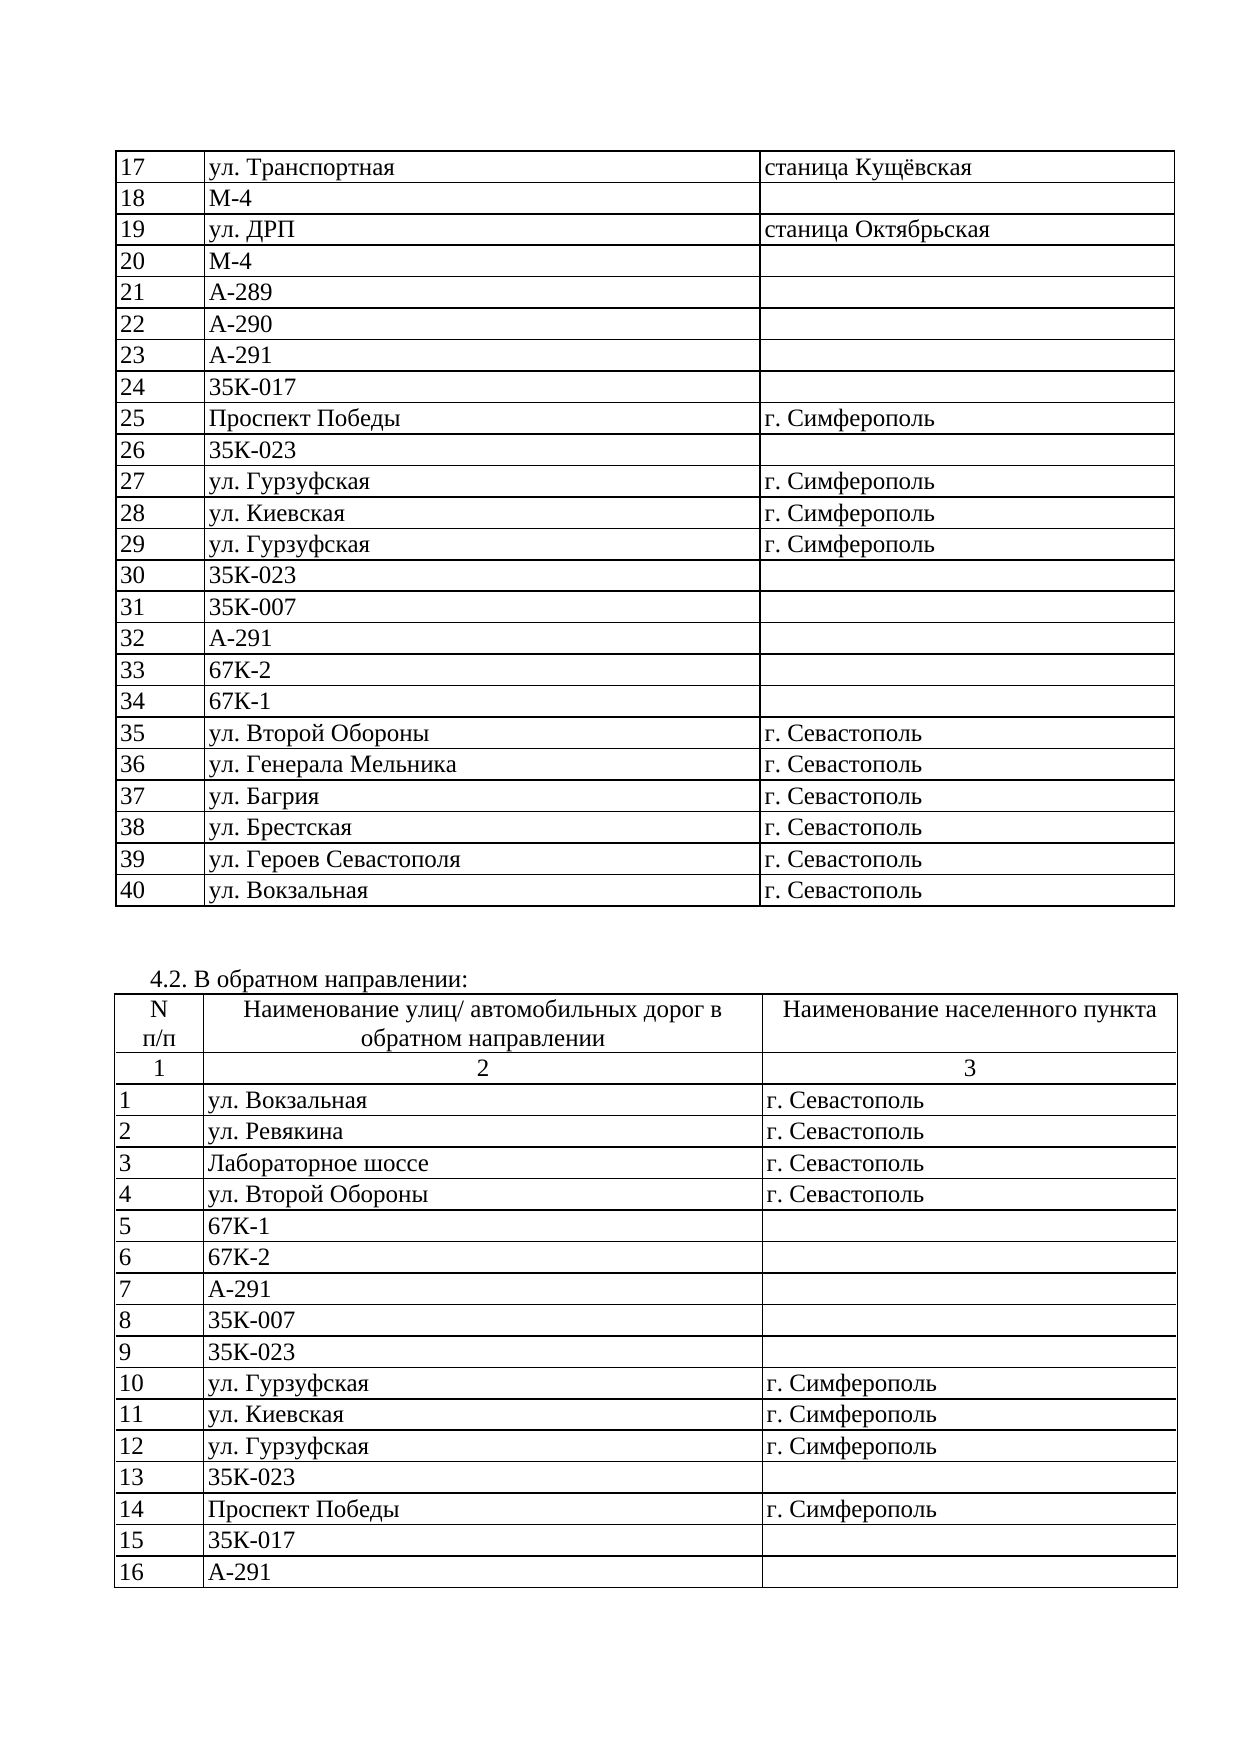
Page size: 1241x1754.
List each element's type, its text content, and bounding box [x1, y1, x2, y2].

table_cell [761, 309, 1174, 339]
table_cell [761, 655, 1174, 685]
table_cell г. Симферополь [763, 1398, 1177, 1429]
table_cell 3 [115, 1147, 203, 1178]
table_cell г. Севастополь [761, 749, 1174, 779]
table_cell [761, 592, 1174, 622]
table_cell М-4 [205, 183, 759, 213]
table_cell 24 [117, 372, 204, 402]
table_cell 2 [115, 1116, 203, 1146]
table_cell ул. Второй Обороны [205, 718, 759, 748]
table_cell 2 [204, 1053, 762, 1083]
table_cell [761, 372, 1174, 402]
table_cell г. Симферополь [761, 529, 1174, 559]
table_cell 35К-023 [204, 1337, 762, 1366]
table_cell станица Кущёвская [761, 152, 1174, 181]
table_cell г. Севастополь [761, 718, 1174, 748]
table_cell 12 [115, 1430, 203, 1461]
table_cell [763, 1272, 1177, 1303]
table_cell ул. Вокзальная [205, 875, 759, 905]
table_cell 30 [117, 561, 204, 590]
table_cell 35К-023 [205, 435, 759, 464]
table_cell 35К-023 [204, 1462, 762, 1492]
table_cell 39 [117, 844, 204, 873]
table_cell 19 [117, 215, 204, 244]
table_cell 67К-2 [204, 1242, 762, 1272]
table_cell ул. Багрия [205, 781, 759, 811]
table_cell 25 [117, 403, 204, 433]
table_cell 6 [115, 1242, 203, 1272]
table_header Наименование улиц/ автомобильных дорог в обратном направлении [204, 995, 762, 1052]
table_cell 20 [117, 246, 204, 276]
table_cell ул. Транспортная [205, 152, 759, 181]
table_cell 23 [117, 340, 204, 370]
table_cell [763, 1304, 1177, 1335]
table_cell ул. Киевская [205, 498, 759, 527]
table_cell А-291 [204, 1274, 762, 1303]
table_cell ул. Гурзуфская [205, 529, 759, 559]
table_cell 9 [115, 1336, 203, 1366]
table_cell ул. Генерала Мельника [205, 749, 759, 779]
table_cell 32 [117, 623, 204, 653]
table_cell г. Севастополь [763, 1178, 1177, 1209]
table_cell Лабораторное шоссе [204, 1148, 762, 1178]
table_cell 29 [117, 529, 204, 559]
table_cell 67К-2 [205, 655, 759, 685]
table_cell 34 [117, 686, 204, 716]
table_cell 10 [115, 1368, 203, 1398]
table_cell г. Севастополь [761, 844, 1174, 873]
table_cell 4 [115, 1179, 203, 1209]
table_cell ул. Киевская [204, 1400, 762, 1429]
table_cell 36 [117, 749, 204, 779]
table_cell [761, 340, 1174, 370]
table_cell ул. Вокзальная [204, 1085, 762, 1115]
table_cell 27 [117, 466, 204, 496]
table_cell г. Севастополь [761, 812, 1174, 842]
table_cell 35К-007 [204, 1305, 762, 1335]
table_cell г. Симферополь [763, 1366, 1177, 1398]
table_cell 15 [115, 1525, 203, 1555]
table_cell 35К-023 [205, 561, 759, 590]
table_cell 3 [763, 1052, 1177, 1083]
table_cell 22 [117, 309, 204, 339]
text 4.2. В обратном направлении: [150, 964, 1090, 993]
table_header N п/п [115, 995, 203, 1052]
table_cell г. Севастополь [761, 781, 1174, 811]
table_cell ул. Брестская [205, 812, 759, 842]
table_cell [763, 1524, 1177, 1555]
table_cell Проспект Победы [205, 403, 759, 433]
table_cell 14 [115, 1493, 203, 1524]
table_cell 1 [115, 1053, 203, 1083]
table_cell М-4 [205, 246, 759, 276]
table_cell [763, 1555, 1177, 1587]
table_cell ул. Героев Севастополя [205, 844, 759, 873]
table_cell А-289 [205, 277, 759, 307]
table_cell 26 [117, 435, 204, 464]
table_cell 17 [117, 152, 204, 181]
table_cell ул. Ревякина [204, 1116, 762, 1146]
table_cell г. Симферополь [761, 403, 1174, 433]
table_cell 35К-017 [204, 1525, 762, 1555]
table_cell г. Симферополь [761, 466, 1174, 496]
table_cell 35 [117, 718, 204, 748]
table_cell г. Севастополь [763, 1115, 1177, 1146]
table_cell А-291 [205, 623, 759, 653]
table_cell [761, 561, 1174, 590]
table_cell [761, 435, 1174, 464]
table_cell 37 [117, 781, 204, 811]
table_cell 28 [117, 498, 204, 527]
table_cell 21 [117, 277, 204, 307]
table_cell ул. Гурзуфская [205, 466, 759, 496]
table_cell [761, 686, 1174, 716]
table_cell Проспект Победы [204, 1494, 762, 1524]
table_cell [763, 1209, 1177, 1241]
table_header Наименование населенного пункта [763, 995, 1177, 1052]
table_cell 40 [117, 875, 204, 905]
table_cell [761, 277, 1174, 307]
table_cell 18 [117, 183, 204, 213]
table_cell 11 [115, 1399, 203, 1429]
table_cell А-291 [205, 340, 759, 370]
table_cell 38 [117, 812, 204, 842]
table_cell г. Севастополь [763, 1146, 1177, 1178]
table_cell 31 [117, 592, 204, 622]
table_cell ул. Гурзуфская [204, 1431, 762, 1461]
table_cell 67К-1 [205, 686, 759, 716]
table_cell 13 [115, 1462, 203, 1492]
table_cell 1 [115, 1084, 203, 1115]
table_cell станица Октябрьская [761, 215, 1174, 244]
table_cell А-291 [204, 1557, 762, 1587]
table_cell 16 [115, 1556, 203, 1587]
table_cell 7 [115, 1273, 203, 1303]
table_cell г. Симферополь [763, 1492, 1177, 1524]
table_cell [763, 1241, 1177, 1272]
table_cell 8 [115, 1305, 203, 1335]
table_cell [763, 1461, 1177, 1492]
table_cell [761, 623, 1174, 653]
table_cell ул. Второй Обороны [204, 1179, 762, 1209]
table_cell 35К-017 [205, 372, 759, 402]
table_cell 35К-007 [205, 592, 759, 622]
table_cell г. Севастополь [763, 1083, 1177, 1115]
table_cell [763, 1335, 1177, 1366]
table_cell ул. Гурзуфская [204, 1368, 762, 1398]
table_cell г. Симферополь [761, 498, 1174, 527]
table_cell ул. ДРП [205, 215, 759, 244]
table_cell 5 [115, 1210, 203, 1241]
table_cell 33 [117, 655, 204, 685]
table_cell [761, 246, 1174, 276]
table_cell [761, 183, 1174, 213]
table_cell г. Севастополь [761, 875, 1174, 905]
table_cell г. Симферополь [763, 1429, 1177, 1461]
table_cell 67К-1 [204, 1211, 762, 1241]
table_cell А-290 [205, 309, 759, 339]
